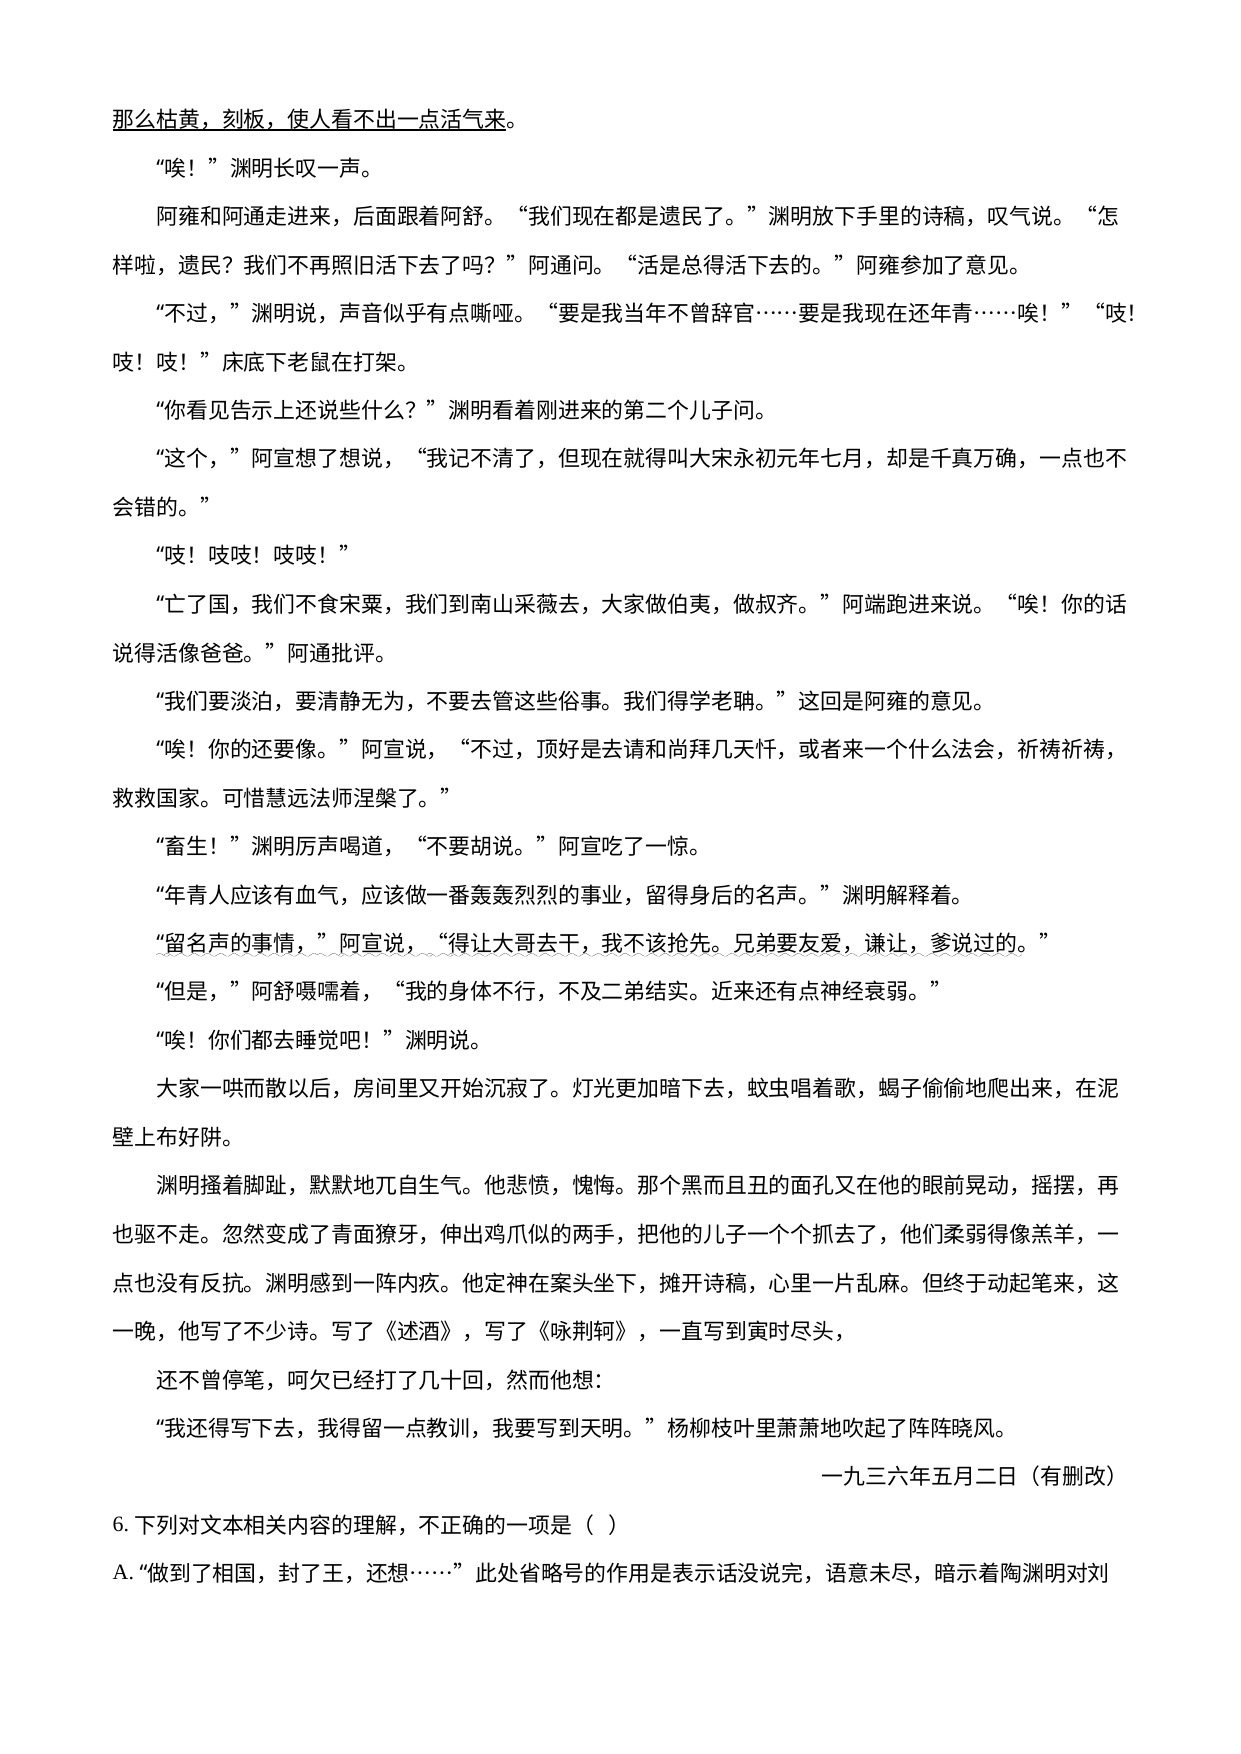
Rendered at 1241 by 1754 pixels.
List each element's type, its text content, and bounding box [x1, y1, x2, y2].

text “亡了国，我们不食宋粟，我们到南山采薇去，大家做伯夷，做叔齐。”阿端跑进来说。“唉！你的话说得活像爸爸。”阿通批评。 [112, 586, 1128, 668]
text 阿雍和阿通走进来，后面跟着阿舒。“我们现在都是遗民了。”渊明放下手里的诗稿，叹气说。“怎样啦，遗民？我们不再照旧活下去了吗？”阿通问。“活是总得活下去的。”阿雍参加了意见。 [112, 198, 1128, 280]
text “你看见告示上还说些什么？”渊明看着刚进来的第二个儿子问。 [112, 393, 1128, 425]
text “唉！”渊明长叹一声。 [112, 150, 1128, 183]
text “年青人应该有血气，应该做一番轰轰烈烈的事业，留得身后的名声。”渊明解释着。 [112, 877, 1128, 910]
text 渊明搔着脚趾，默默地兀自生气。他悲愤，愧悔。那个黑而且丑的面孔又在他的眼前晃动，摇摆，再也驱不走。忽然变成了青面獠牙，伸出鸡爪似的两手，把他的儿子一个个抓去了，他们柔弱得像羔羊，一点也没有反抗。渊明感到一阵内疚。他定神在案头坐下，摊开诗稿，心里一片乱麻。但终于动起笔来，这一晚，他写了不少诗。写了《述酒》，写了《咏荆轲》，一直写到寅时尽头， [112, 1168, 1128, 1346]
text “唉！你的还要像。”阿宣说，“不过，顶好是去请和尚拜几天忏，或者来一个什么法会，祈祷祈祷，救救国家。可惜慧远法师涅槃了。” [112, 732, 1128, 813]
text “我还得写下去，我得留一点教训，我要写到天明。”杨柳枝叶里萧萧地吹起了阵阵晓风。 [112, 1411, 1128, 1443]
text “留名声的事情，”阿宣说，“得让大哥去干，我不该抢先。兄弟要友爱，谦让，爹说过的。” [112, 926, 1128, 958]
text 还不曾停笔，呵欠已经打了几十回，然而他想： [112, 1362, 1128, 1395]
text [112, 102, 1128, 134]
text “但是，”阿舒嗫嚅着，“我的身体不行，不及二弟结实。近来还有点神经衰弱。” [112, 974, 1128, 1006]
text “这个，”阿宣想了想说，“我记不清了，但现在就得叫大宋永初元年七月，却是千真万确，一点也不会错的。” [112, 441, 1128, 522]
text “我们要淡泊，要清静无为，不要去管这些俗事。我们得学老聃。”这回是阿雍的意见。 [112, 683, 1128, 716]
text “畜生！”渊明厉声喝道，“不要胡说。”阿宣吃了一惊。 [112, 829, 1128, 861]
text “不过，”渊明说，声音似乎有点嘶哑。“要是我当年不曾辞官……要是我现在还年青……唉！”“吱！吱！吱！”床底下老鼠在打架。 [112, 296, 1128, 377]
text 大家一哄而散以后，房间里又开始沉寂了。灯光更加暗下去，蚊虫唱着歌，蝎子偷偷地爬出来，在泥壁上布好阱。 [112, 1071, 1128, 1152]
text 一九三六年五月二日（有删改） [112, 1459, 1128, 1491]
text “唉！你们都去睡觉吧！”渊明说。 [112, 1022, 1128, 1055]
text 6. 下列对文本相关内容的理解，不正确的一项是（ ） [112, 1507, 1128, 1540]
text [112, 1556, 1128, 1588]
text “吱！吱吱！吱吱！” [112, 538, 1128, 571]
